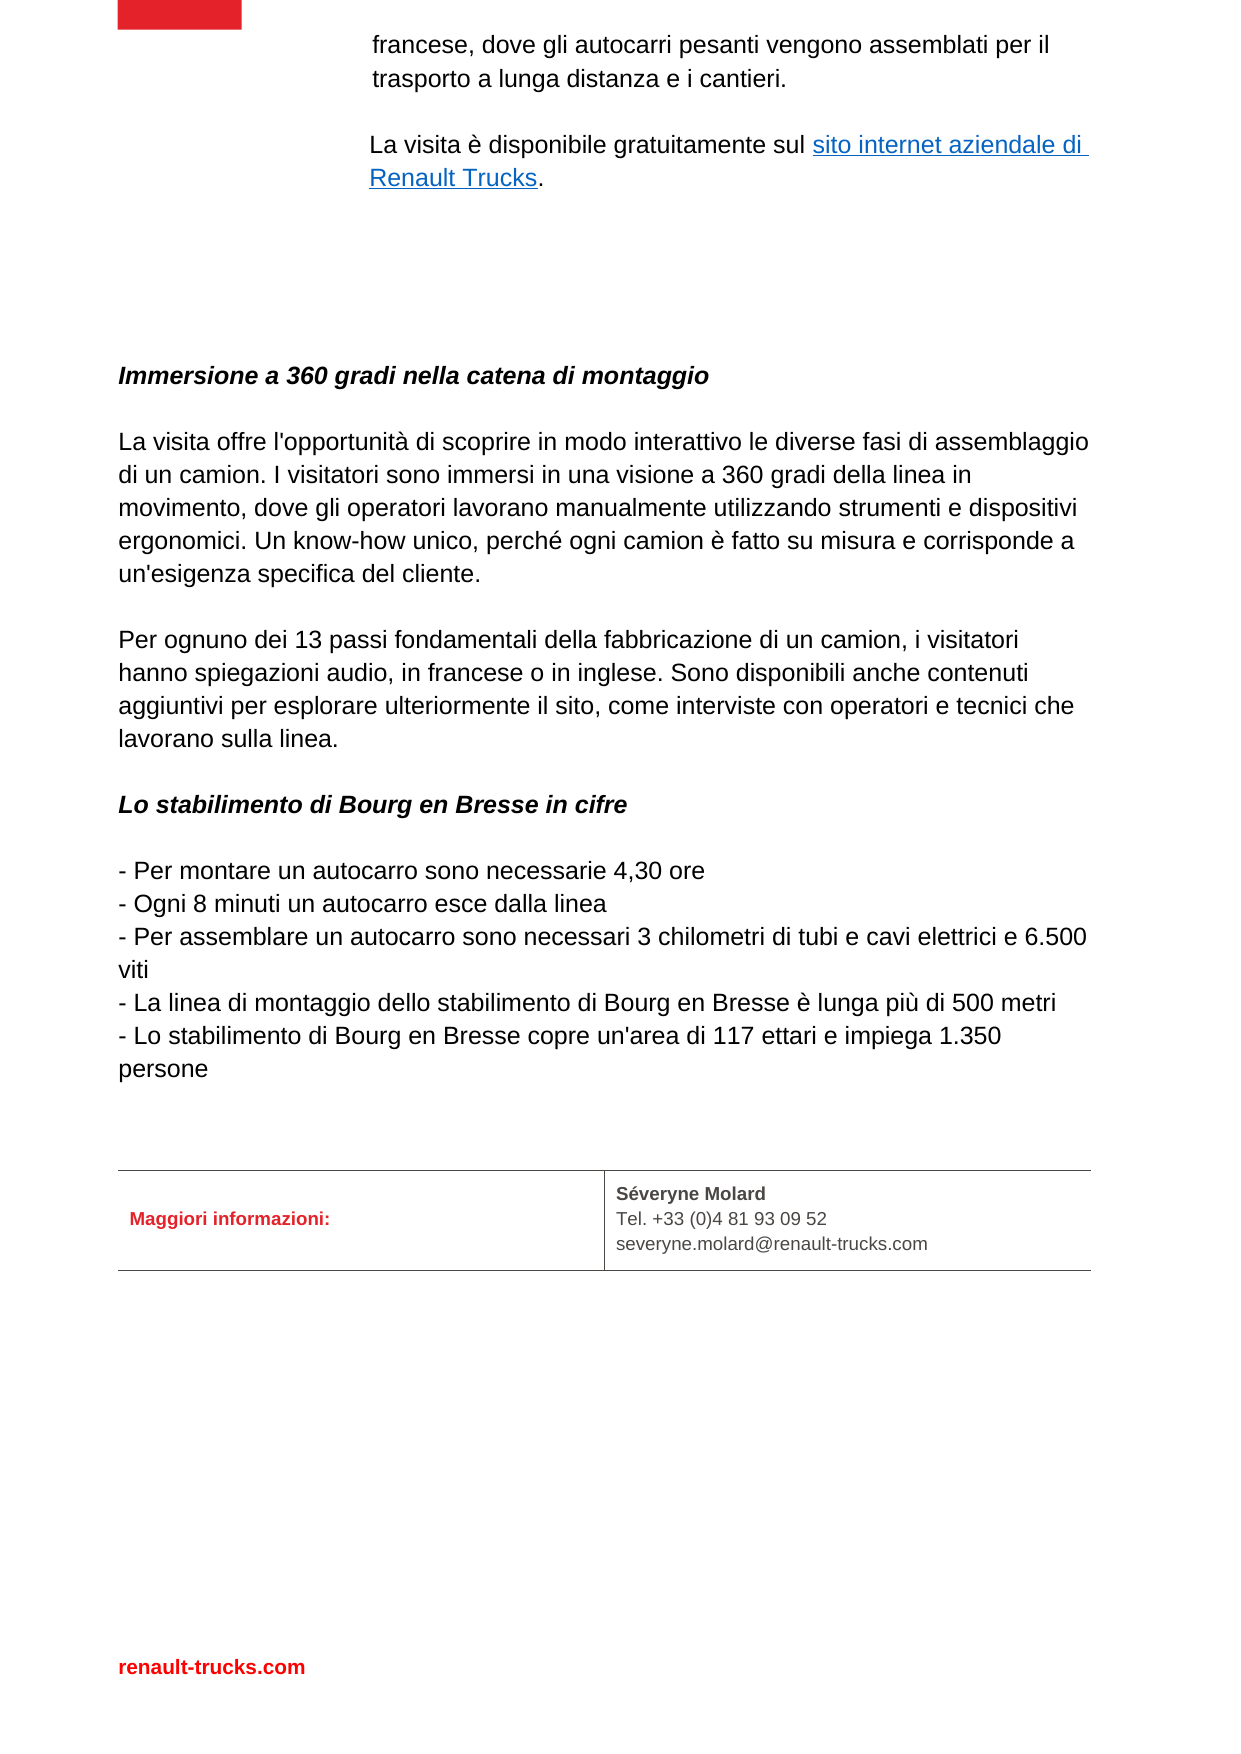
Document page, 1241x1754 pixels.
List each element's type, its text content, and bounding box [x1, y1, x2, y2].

text - Per montare un autocarro sono necessarie 4,30 ore [118, 856, 1093, 885]
text Per ognuno dei 13 passi fondamentali della fabbricazione di un camion, i visitatori hanno spiegazioni audio, in francese o in inglese. Sono disponibili anche contenuti aggiuntivi per esplorare ulteriormente il sito, come interviste con operatori e tecnici che lavorano sulla linea. [118, 625, 1093, 753]
text - Per assemblare un autocarro sono necessari 3 chilometri di tubi e cavi elettrici e 6.500 viti [118, 922, 1093, 984]
text - La linea di montaggio dello stabilimento di Bourg en Bresse è lunga più di 500 metri [118, 988, 1093, 1017]
text - Lo stabilimento di Bourg en Bresse copre un'area di 117 ettari e impiega 1.350 persone [118, 1021, 1093, 1083]
table_header Séveryne Molard Tel. +33 (0)4 81 93 09 52 severyne.molard@renault-trucks.com [605, 1171, 1091, 1270]
table_header Maggiori informazioni: [118, 1171, 604, 1270]
text - Ogni 8 minuti un autocarro esce dalla linea [118, 889, 1093, 918]
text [372, 31, 1093, 92]
text La visita è disponibile gratuitamente sul sito internet aziendale di Renault Trucks. [369, 129, 1093, 191]
text Lo stabilimento di Bourg en Bresse in cifre [118, 790, 1093, 819]
text La visita offre l'opportunità di scoprire in modo interattivo le diverse fasi di assemblaggio di un camion. I visitatori sono immersi in una visione a 360 gradi della linea in movimento, dove gli operatori lavorano manualmente utilizzando strumenti e dispositivi ergonomici. Un know-how unico, perché ogni camion è fatto su misura e corrisponde a un'esigenza specifica del cliente. [118, 427, 1093, 588]
text Immersione a 360 gradi nella catena di montaggio [118, 361, 1093, 389]
